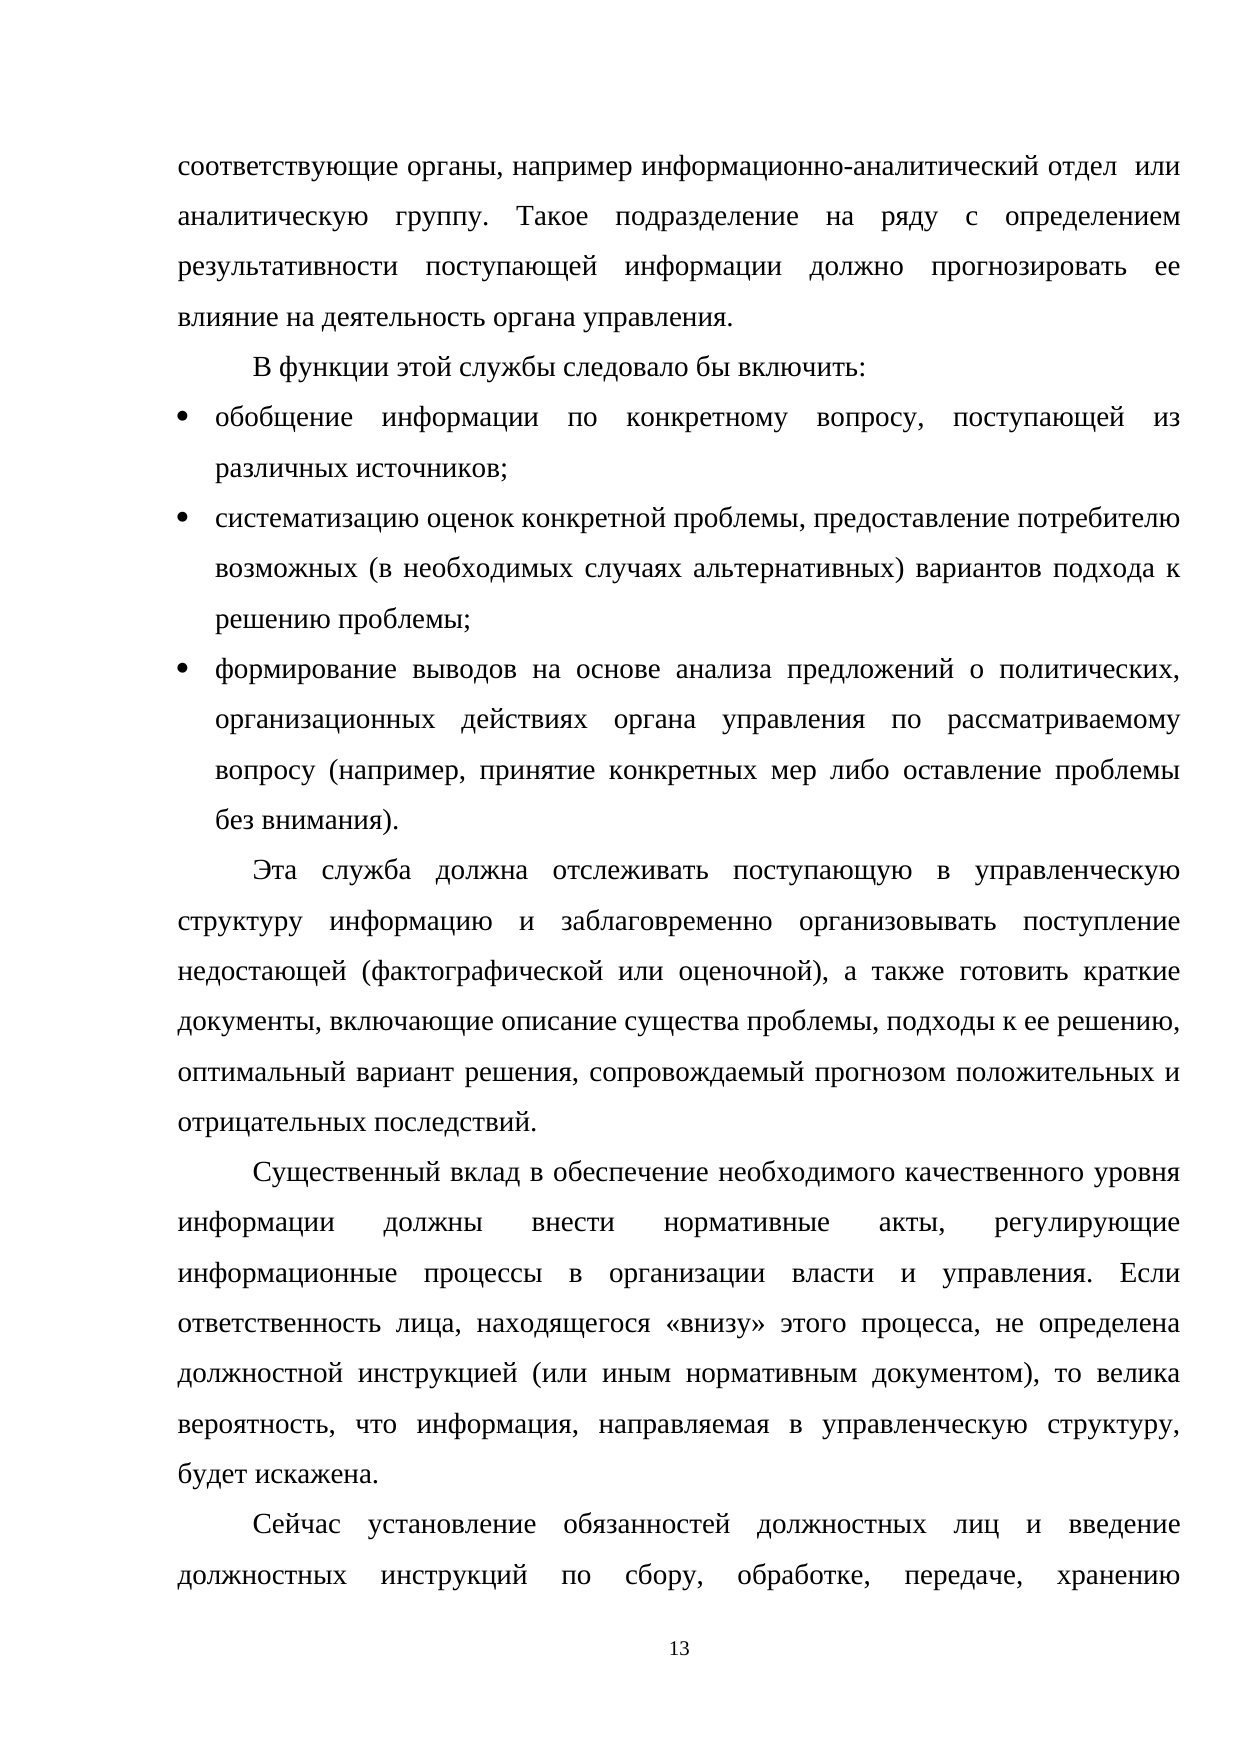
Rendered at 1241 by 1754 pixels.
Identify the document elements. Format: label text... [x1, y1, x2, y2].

text Существенный вклад в обеспечение необходимого качественного уровня информации должны внести нормативные акты, регулирующие информационные процессы в организации власти и управления. Если ответственность лица, находящегося «внизу» этого процесса, не определена должностной инструкцией (или иным нормативным документом), то велика вероятность, что информация, направляемая в управленческую структуру, будет искажена. [177, 1154, 1181, 1490]
text В функции этой службы следовало бы включить: [177, 349, 1181, 382]
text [177, 148, 1181, 332]
list формирование выводов на основе анализа предложений о политических, организационных действиях органа управления по рассматриваемому вопросу (например, принятие конкретных мер либо оставление проблемы без внимания). [177, 651, 1181, 836]
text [177, 1506, 1181, 1590]
list систематизацию оценок конкретной проблемы, предоставление потребителю возможных (в необходимых случаях альтернативных) вариантов подхода к решению проблемы; [177, 500, 1181, 634]
list обобщение информации по конкретному вопросу, поступающей из различных источников; [177, 399, 1181, 483]
text Эта служба должна отслеживать поступающую в управленческую структуру информацию и заблаговременно организовывать поступление недостающей (фактографической или оценочной), а также готовить краткие документы, включающие описание существа проблемы, подходы к ее решению, оптимальный вариант решения, сопровождаемый прогнозом положительных и отрицательных последствий. [177, 852, 1181, 1137]
